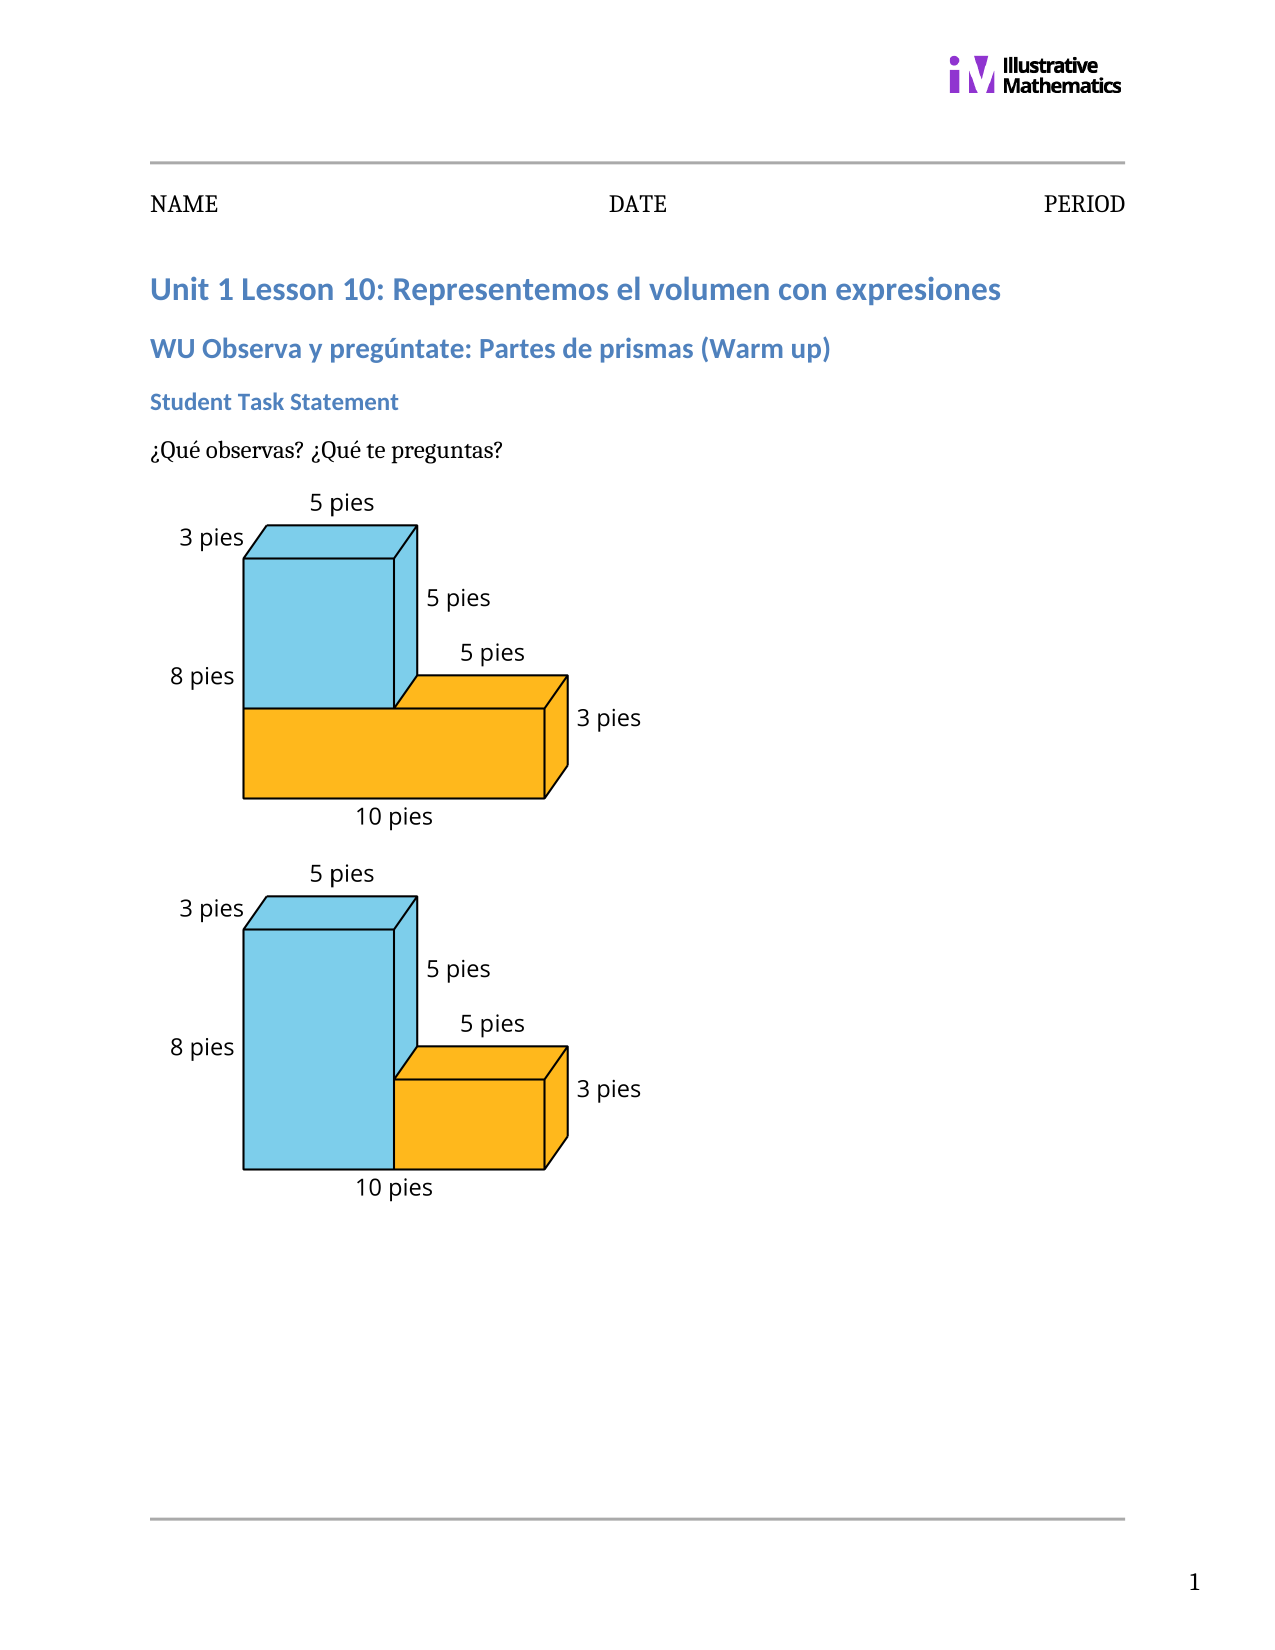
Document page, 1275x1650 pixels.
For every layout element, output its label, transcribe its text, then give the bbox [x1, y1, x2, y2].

picture [168, 483, 657, 836]
text ¿Qué observas? ¿Qué te preguntas? [150, 436, 1125, 464]
subtitle Student Task Statement [150, 386, 1125, 417]
picture [949, 55, 1121, 93]
picture [168, 854, 657, 1207]
subtitle Unit 1 Lesson 10: Representemos el volumen con expresiones [150, 268, 1125, 309]
subtitle WU Observa y pregúntate: Partes de prismas (Warm up) [150, 330, 1125, 366]
